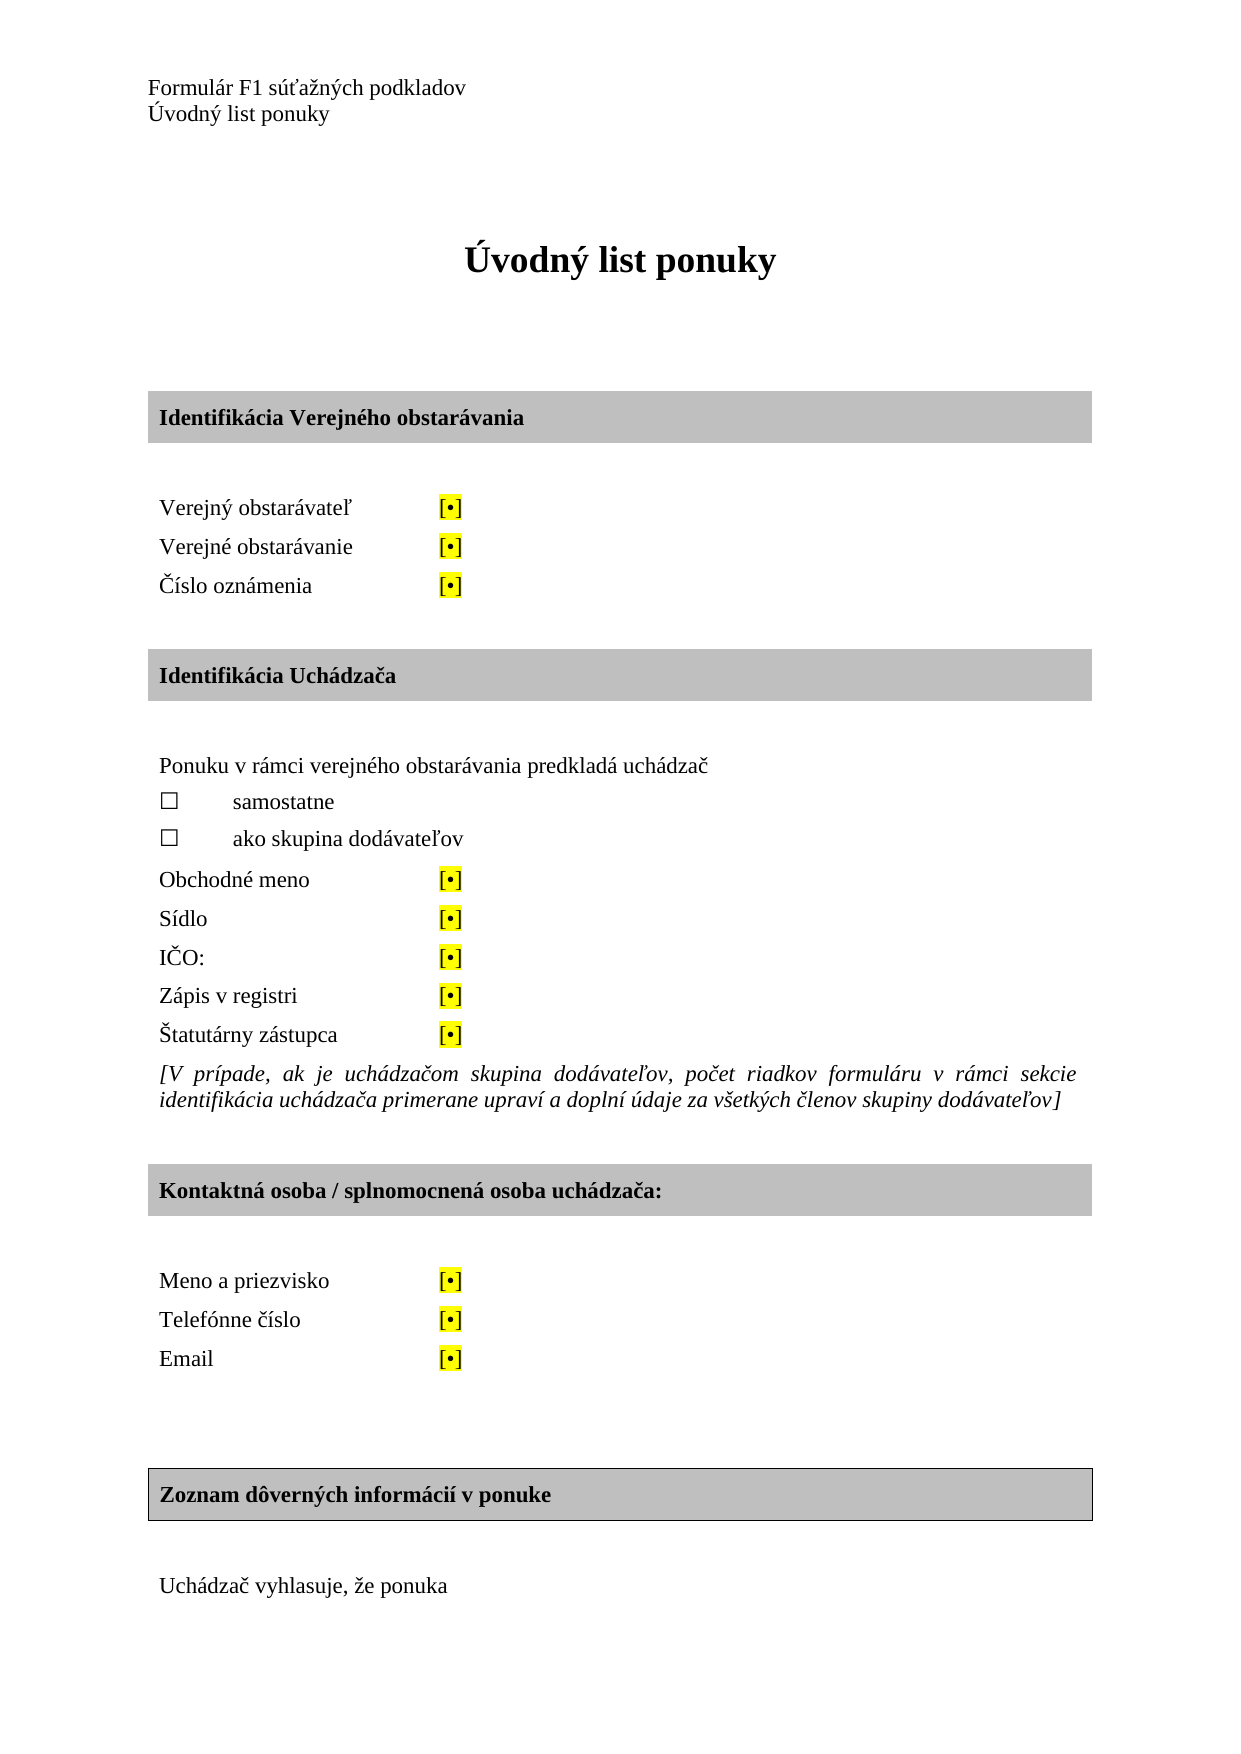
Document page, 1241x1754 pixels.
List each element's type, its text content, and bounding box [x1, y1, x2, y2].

table_header [•] [428, 488, 1092, 527]
table_header Kontaktná osoba / splnomocnená osoba uchádzača: [148, 1164, 1092, 1216]
table_cell [•] [428, 976, 1092, 1015]
table_header Ponuku v rámci verejného obstarávania predkladá uchádzač samostatne ako skupina dodávateľov [148, 746, 1092, 860]
table_cell Štatutárny zástupca [148, 1015, 428, 1054]
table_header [148, 1566, 1092, 1605]
table_cell [•] [428, 1339, 1092, 1377]
table_cell [V prípade, ak je uchádzačom skupina dodávateľov, počet riadkov formuláru v rámci sekcie identifikácia uchádzača primerane upraví a doplní údaje za všetkých členov skupiny dodávateľov] [148, 1054, 1092, 1119]
table_cell [•] [428, 1015, 1092, 1054]
table_header Meno a priezvisko [148, 1261, 428, 1299]
table_cell [•] [428, 860, 1092, 898]
table_header Identifikácia Verejného obstarávania [148, 391, 1092, 443]
table_cell [•] [428, 1300, 1092, 1338]
table_cell [•] [428, 938, 1092, 976]
table_header Verejný obstarávateľ [148, 488, 428, 527]
table_cell Číslo oznámenia [148, 565, 428, 604]
table_cell Verejné obstarávanie [148, 527, 428, 565]
table_cell Telefónne číslo [148, 1300, 428, 1338]
table_cell IČO: [148, 938, 428, 976]
text Úvodný list ponuky [148, 238, 1093, 281]
table_cell Obchodné meno [148, 860, 428, 898]
table_cell Sídlo [148, 899, 428, 937]
table_cell Email [148, 1339, 428, 1377]
table_cell [•] [428, 899, 1092, 937]
table_cell Zápis v registri [148, 976, 428, 1015]
table_header Identifikácia Uchádzača [148, 649, 1092, 701]
table_cell [•] [428, 565, 1092, 604]
table_header [•] [428, 1261, 1092, 1299]
table_cell [•] [428, 527, 1092, 565]
table_header Zoznam dôverných informácií v ponuke [149, 1469, 1092, 1520]
